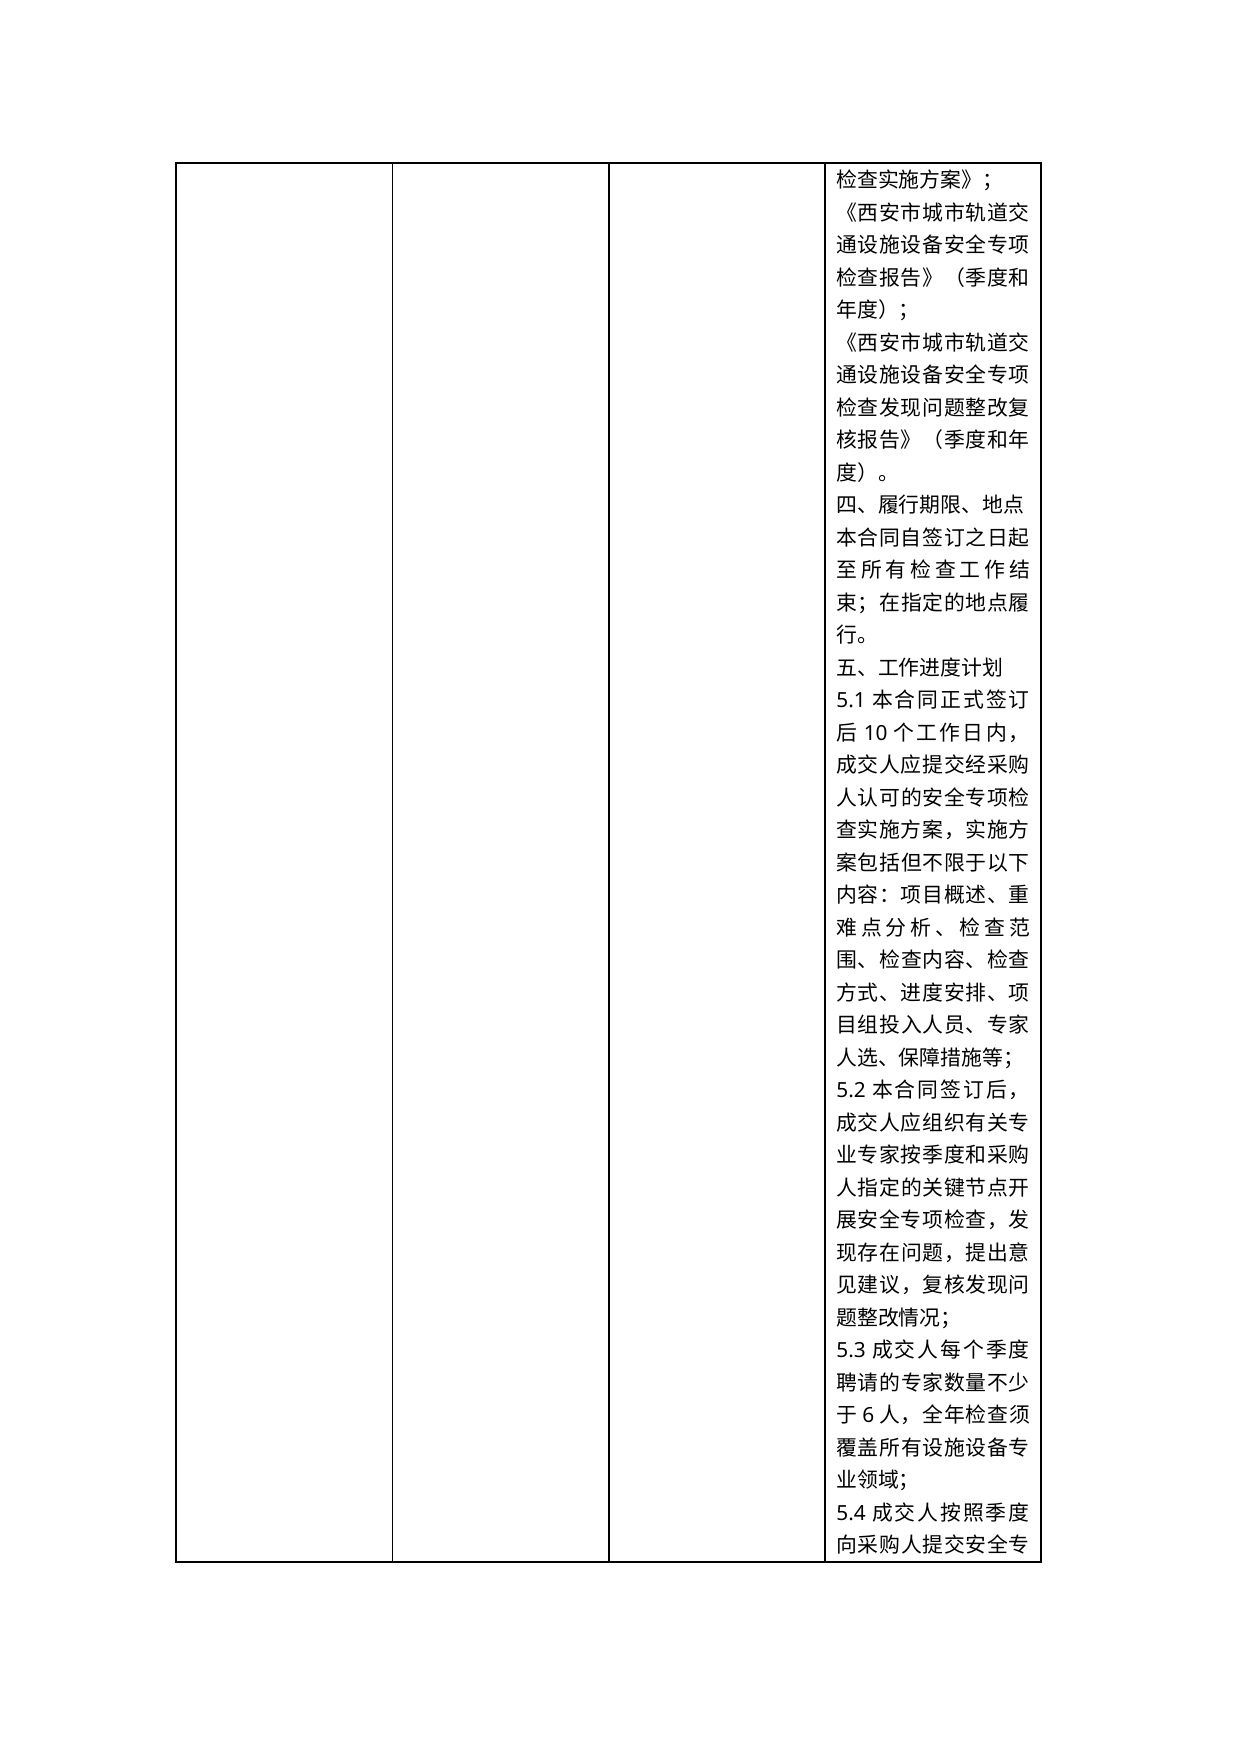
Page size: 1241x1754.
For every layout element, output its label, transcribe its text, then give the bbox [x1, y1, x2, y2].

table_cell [826, 164, 1040, 1561]
table_cell [177, 164, 392, 1561]
table_cell 1 [393, 164, 608, 1561]
table_cell [610, 164, 824, 1561]
